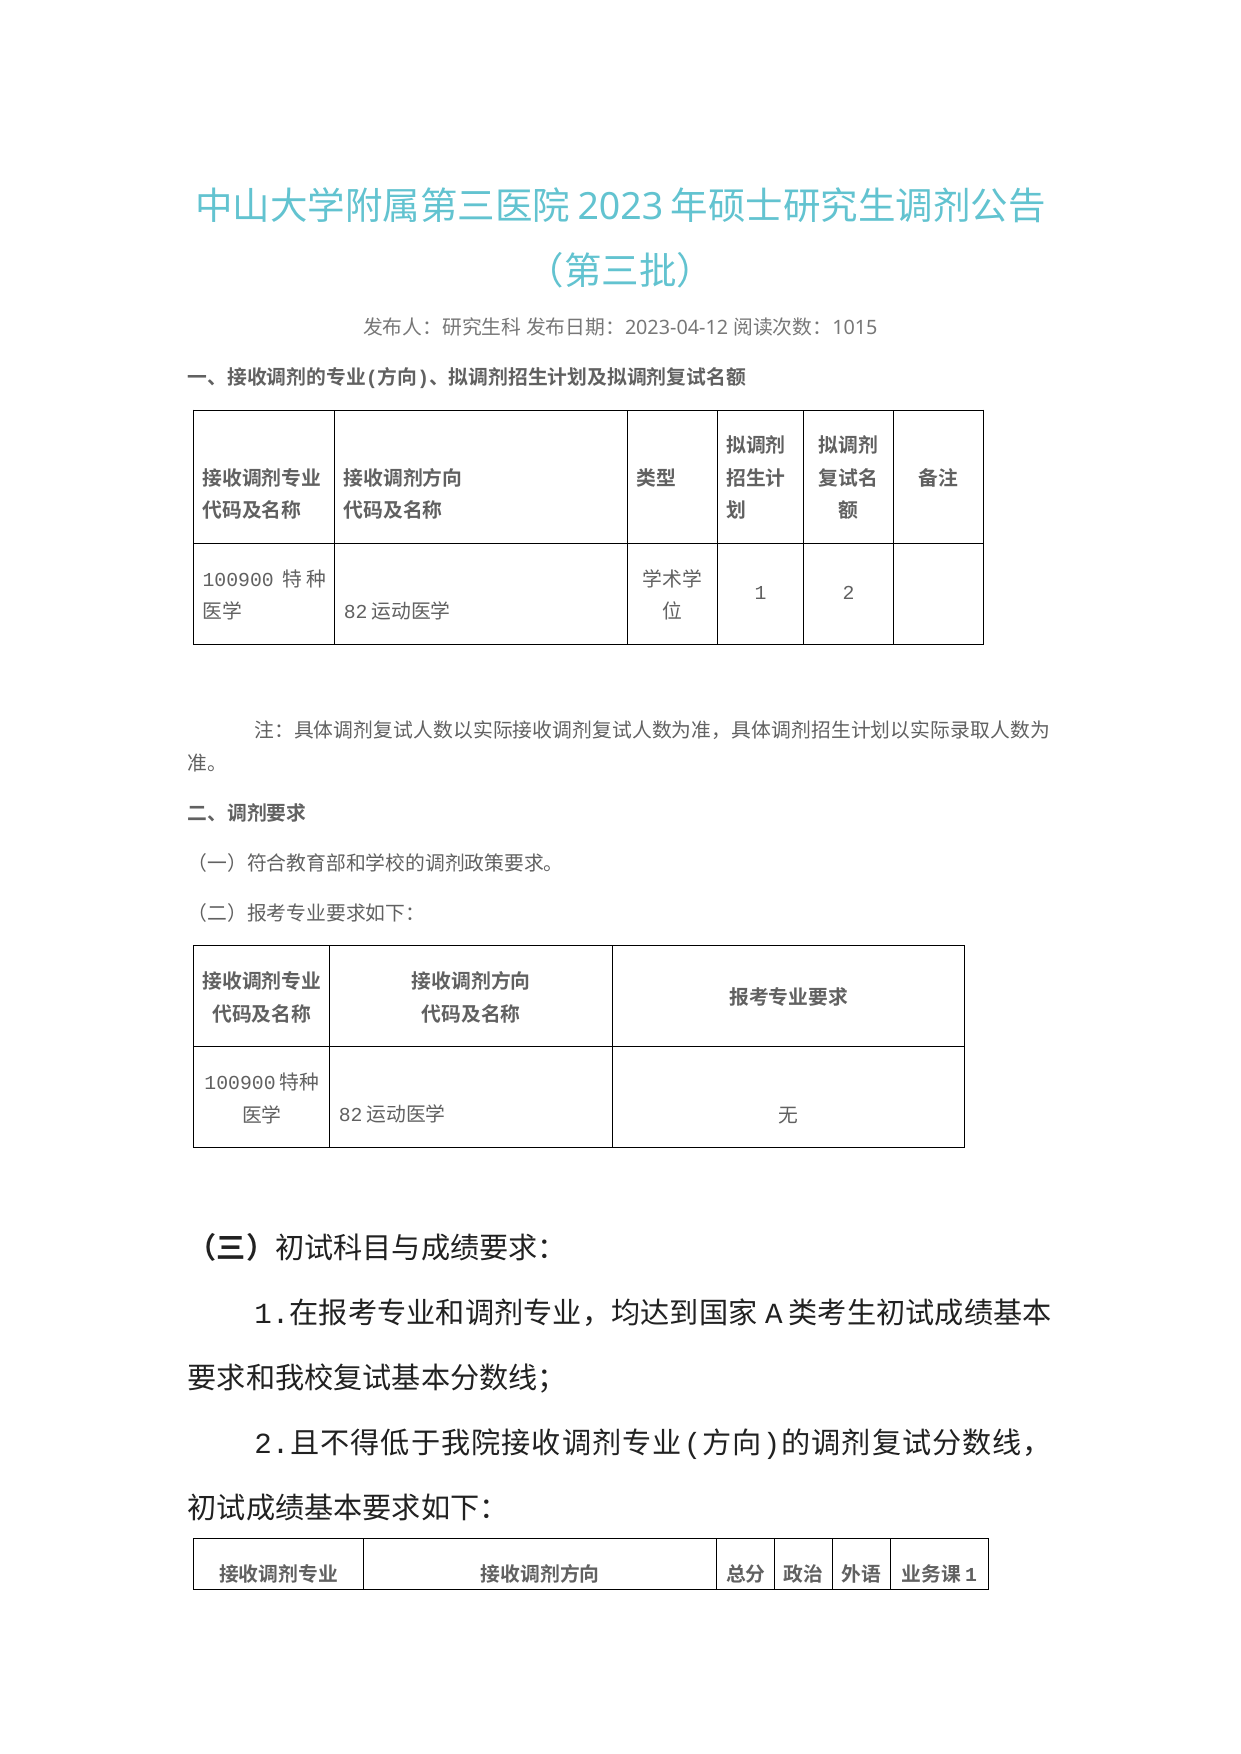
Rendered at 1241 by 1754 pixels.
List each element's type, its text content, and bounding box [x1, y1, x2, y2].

table_header 接收调剂方向 代码及名称 [335, 411, 627, 543]
table_header 业务课1 [891, 1539, 988, 1589]
table_header 拟调剂复试名额 [804, 411, 893, 543]
text （一）符合教育部和学校的调剂政策要求。 [187, 845, 1053, 878]
table_cell 学术学位 [628, 544, 717, 644]
table_cell 100900特种医学 [194, 1047, 329, 1147]
text 二、调剂要求 [187, 795, 1053, 828]
table_cell 82运动医学 [335, 544, 627, 644]
table_cell [894, 544, 983, 644]
table_header 备注 [894, 411, 983, 543]
table_header 接收调剂方向 代码及名称 [364, 1539, 716, 1589]
table_header 接收调剂专业 代码及名称 [194, 946, 329, 1046]
subtitle 2.且不得低于我院接收调剂专业(方向)的调剂复试分数线，初试成绩基本要求如下： [187, 1408, 1053, 1538]
table_header 总分 [717, 1539, 774, 1589]
text 发布人：研究生科 发布日期：2023-04-12 阅读次数：1015 [187, 309, 1053, 342]
table_cell 82运动医学 [330, 1047, 612, 1147]
table_header 拟调剂招生计划 [718, 411, 803, 543]
table_header 政治 [775, 1539, 832, 1589]
text 注：具体调剂复试人数以实际接收调剂复试人数为准，具体调剂招生计划以实际录取人数为准。 [187, 713, 1053, 778]
subtitle 中山大学附属第三医院2023年硕士研究生调剂公告（第三批） [187, 171, 1053, 301]
table_cell 100900特种医学 [194, 544, 334, 644]
subtitle 1.在报考专业和调剂专业，均达到国家A类考生初试成绩基本要求和我校复试基本分数线； [187, 1278, 1053, 1408]
table_header 接收调剂专业 代码及名称 [194, 411, 334, 543]
table_header 接收调剂专业 代码及名称 [194, 1539, 363, 1589]
table_header 接收调剂方向 代码及名称 [330, 946, 612, 1046]
table_header 外语 [833, 1539, 890, 1589]
text （二）报考专业要求如下： [187, 895, 1053, 928]
table_cell 1 [718, 544, 803, 644]
text 一、接收调剂的专业(方向)、拟调剂招生计划及拟调剂复试名额 [187, 359, 1053, 392]
table_header 类型 [628, 411, 717, 543]
table_cell 2 [804, 544, 893, 644]
subtitle （三）初试科目与成绩要求： [187, 1213, 1053, 1278]
table_header 报考专业要求 [613, 946, 964, 1046]
table_cell 无 [613, 1047, 964, 1147]
